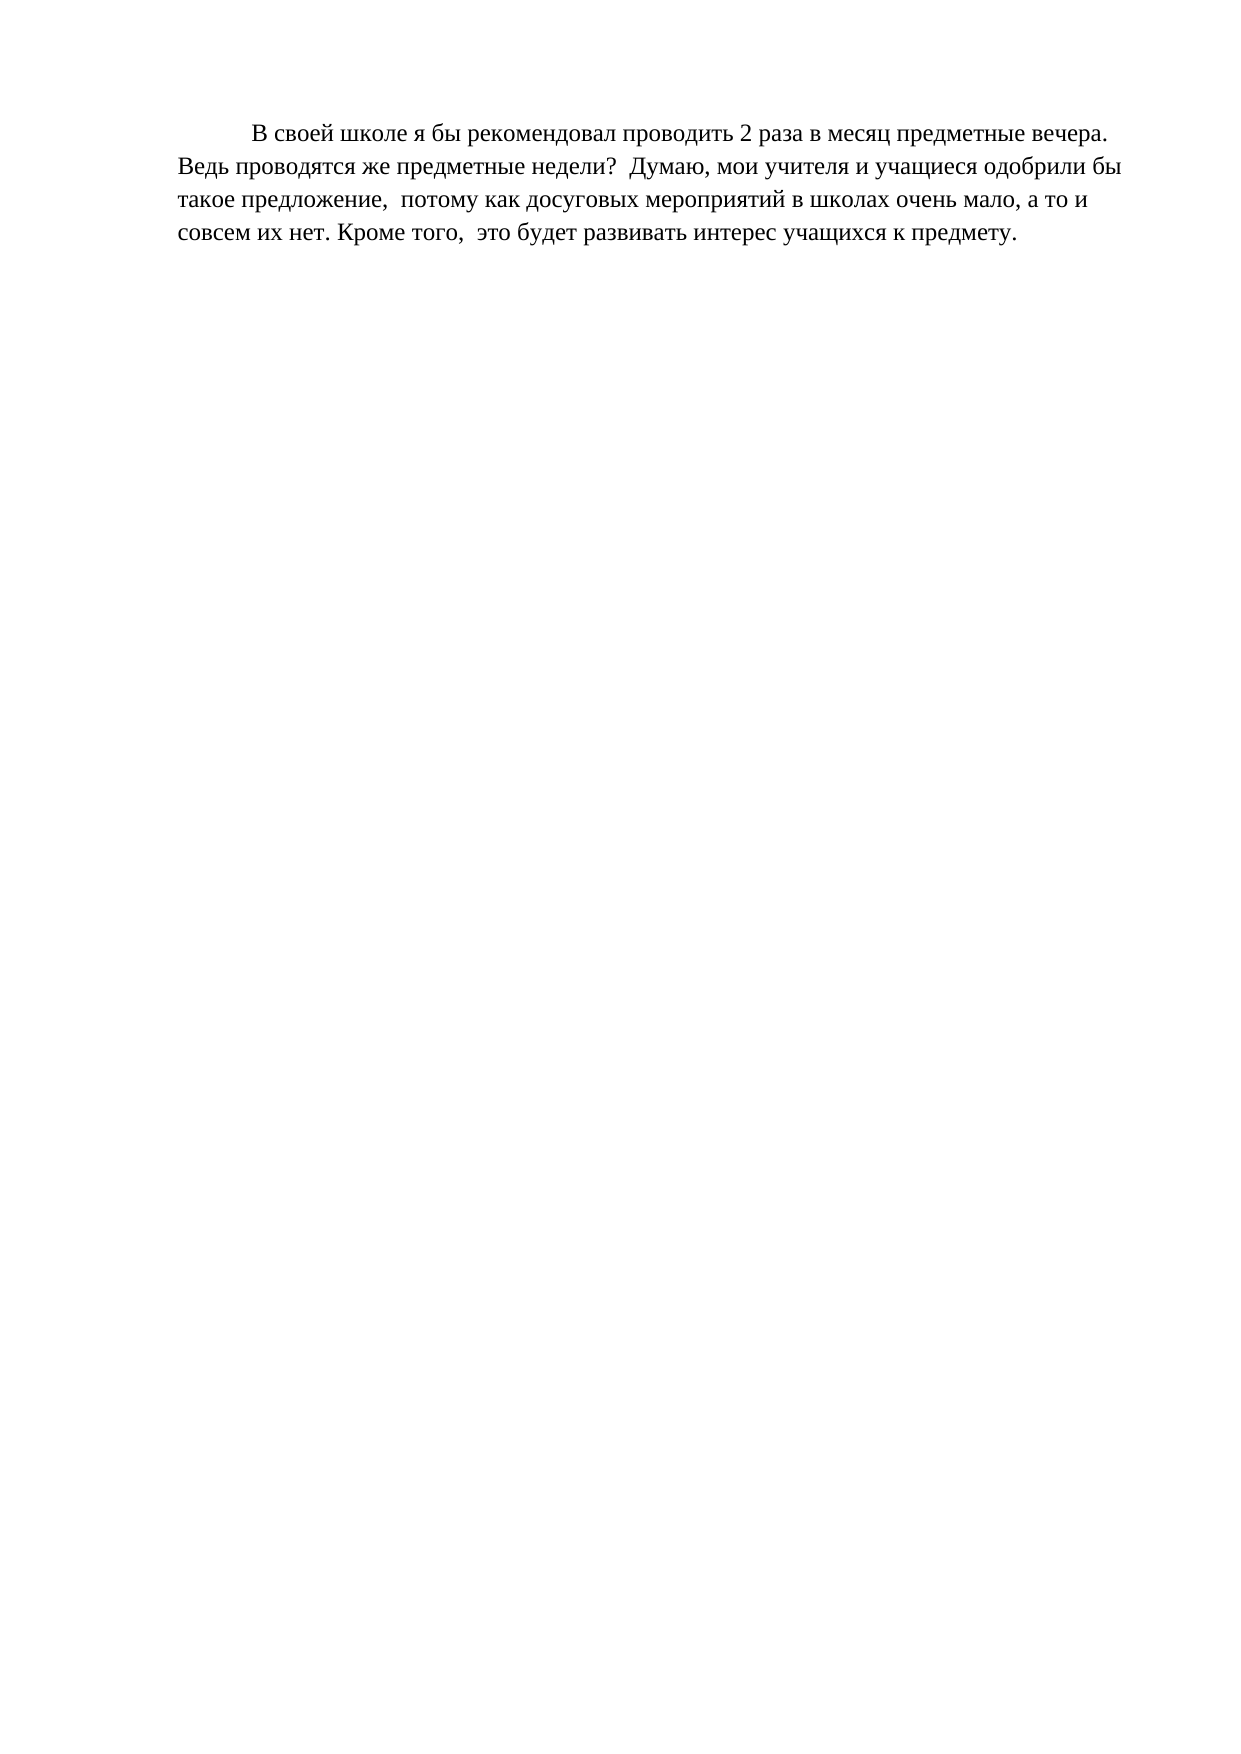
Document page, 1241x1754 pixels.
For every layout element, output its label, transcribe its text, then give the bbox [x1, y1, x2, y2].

text В своей школе я бы рекомендовал проводить 2 раза в месяц предметные вечера. Ведь проводятся же предметные недели? Думаю, мои учителя и учащиеся одобрили бы такое предложение, потому как досуговых мероприятий в школах очень мало, а то и совсем их нет. Кроме того, это будет развивать интерес учащихся к предмету. [177, 118, 1152, 246]
